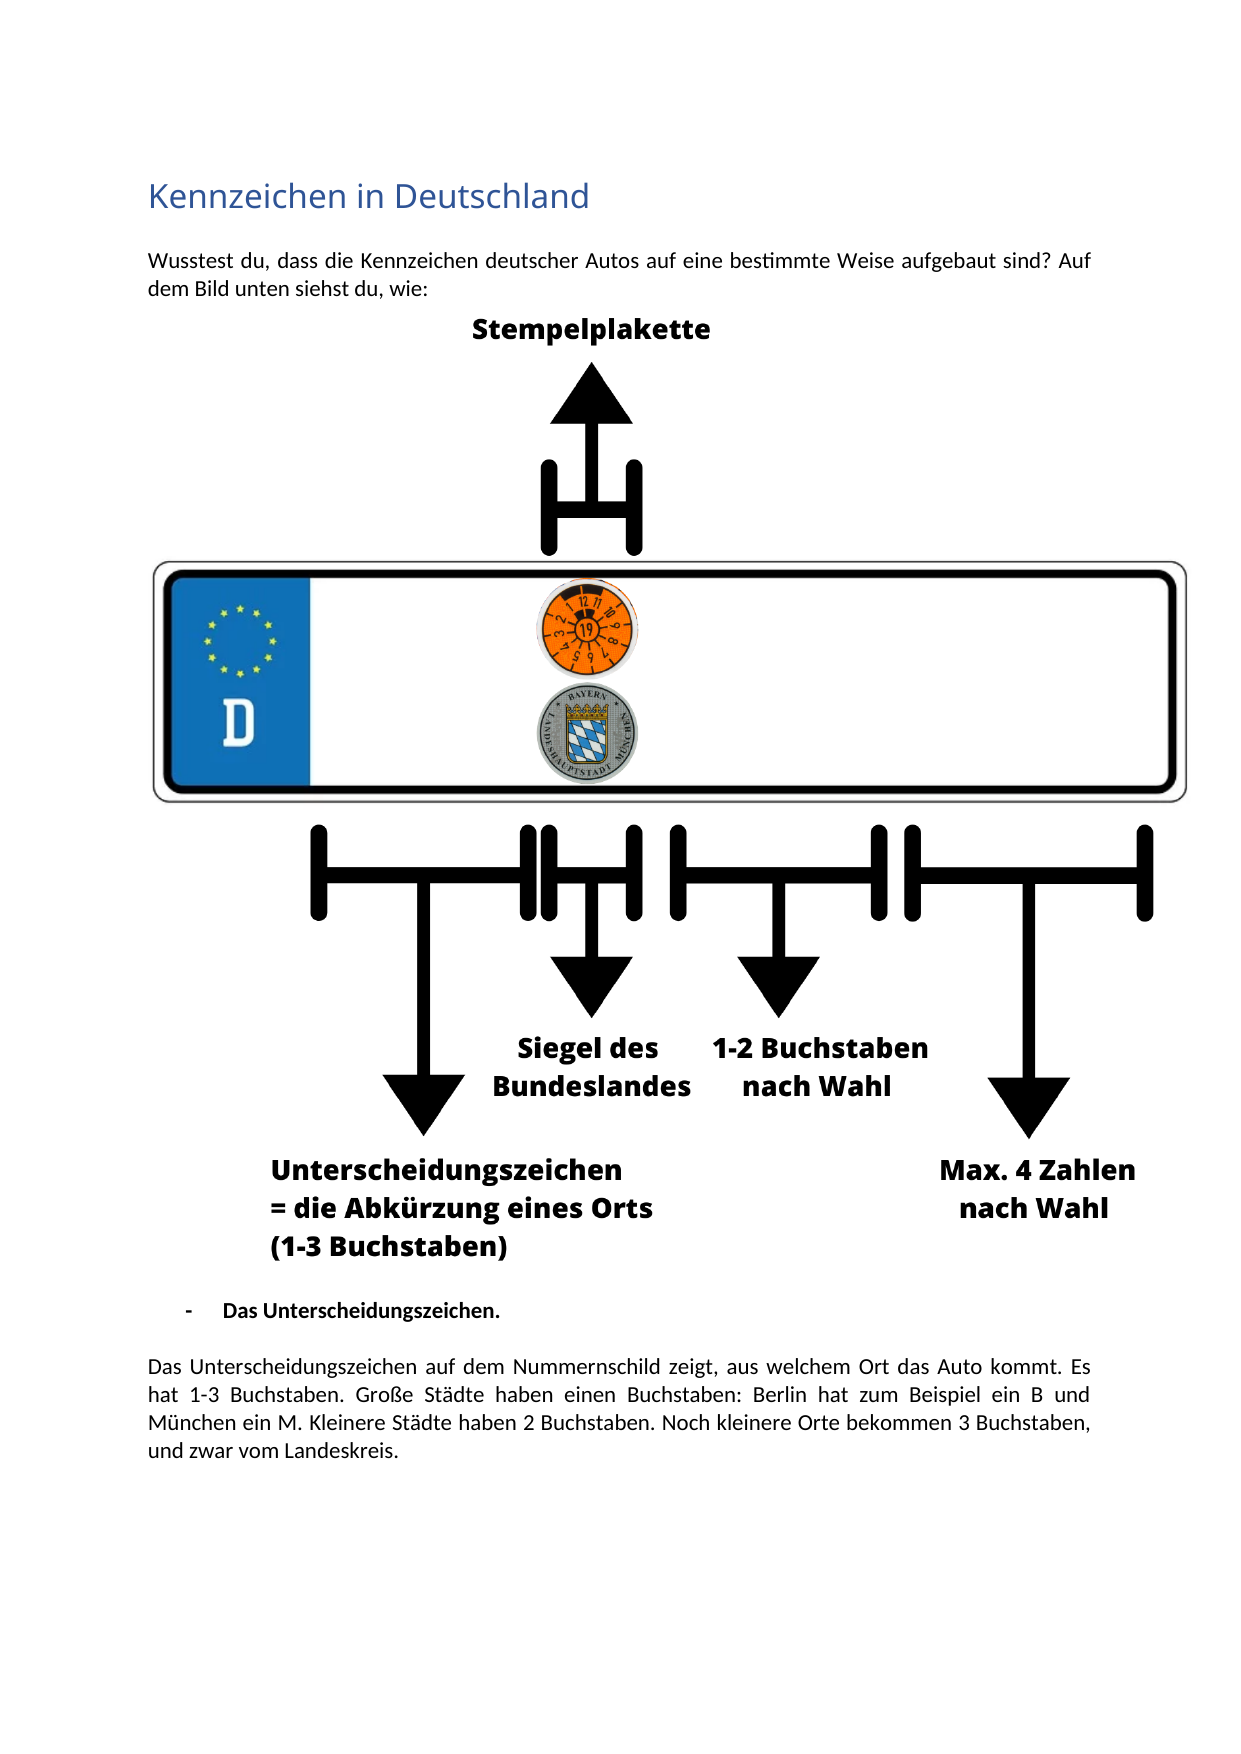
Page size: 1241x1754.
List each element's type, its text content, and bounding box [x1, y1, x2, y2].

text Wusstest du, dass die Kennzeichen deutscher Autos auf eine bestimmte Weise aufgebaut sind? Auf dem Bild unten siehst du, wie: [148, 246, 1093, 302]
subtitle Kennzeichen in Deutschland [148, 173, 1093, 218]
picture [147, 302, 1192, 1269]
text Das Unterscheidungszeichen auf dem Nummernschild zeigt, aus welchem Ort das Auto kommt. Es hat 1-3 Buchstaben. Große Städte haben einen Buchstaben: Berlin hat zum Beispiel ein B und München ein M. Kleinere Städte haben 2 Buchstaben. Noch kleinere Orte bekommen 3 Buchstaben, und zwar vom Landeskreis. [148, 1352, 1093, 1464]
list Das Unterscheidungszeichen. [185, 1296, 1093, 1324]
